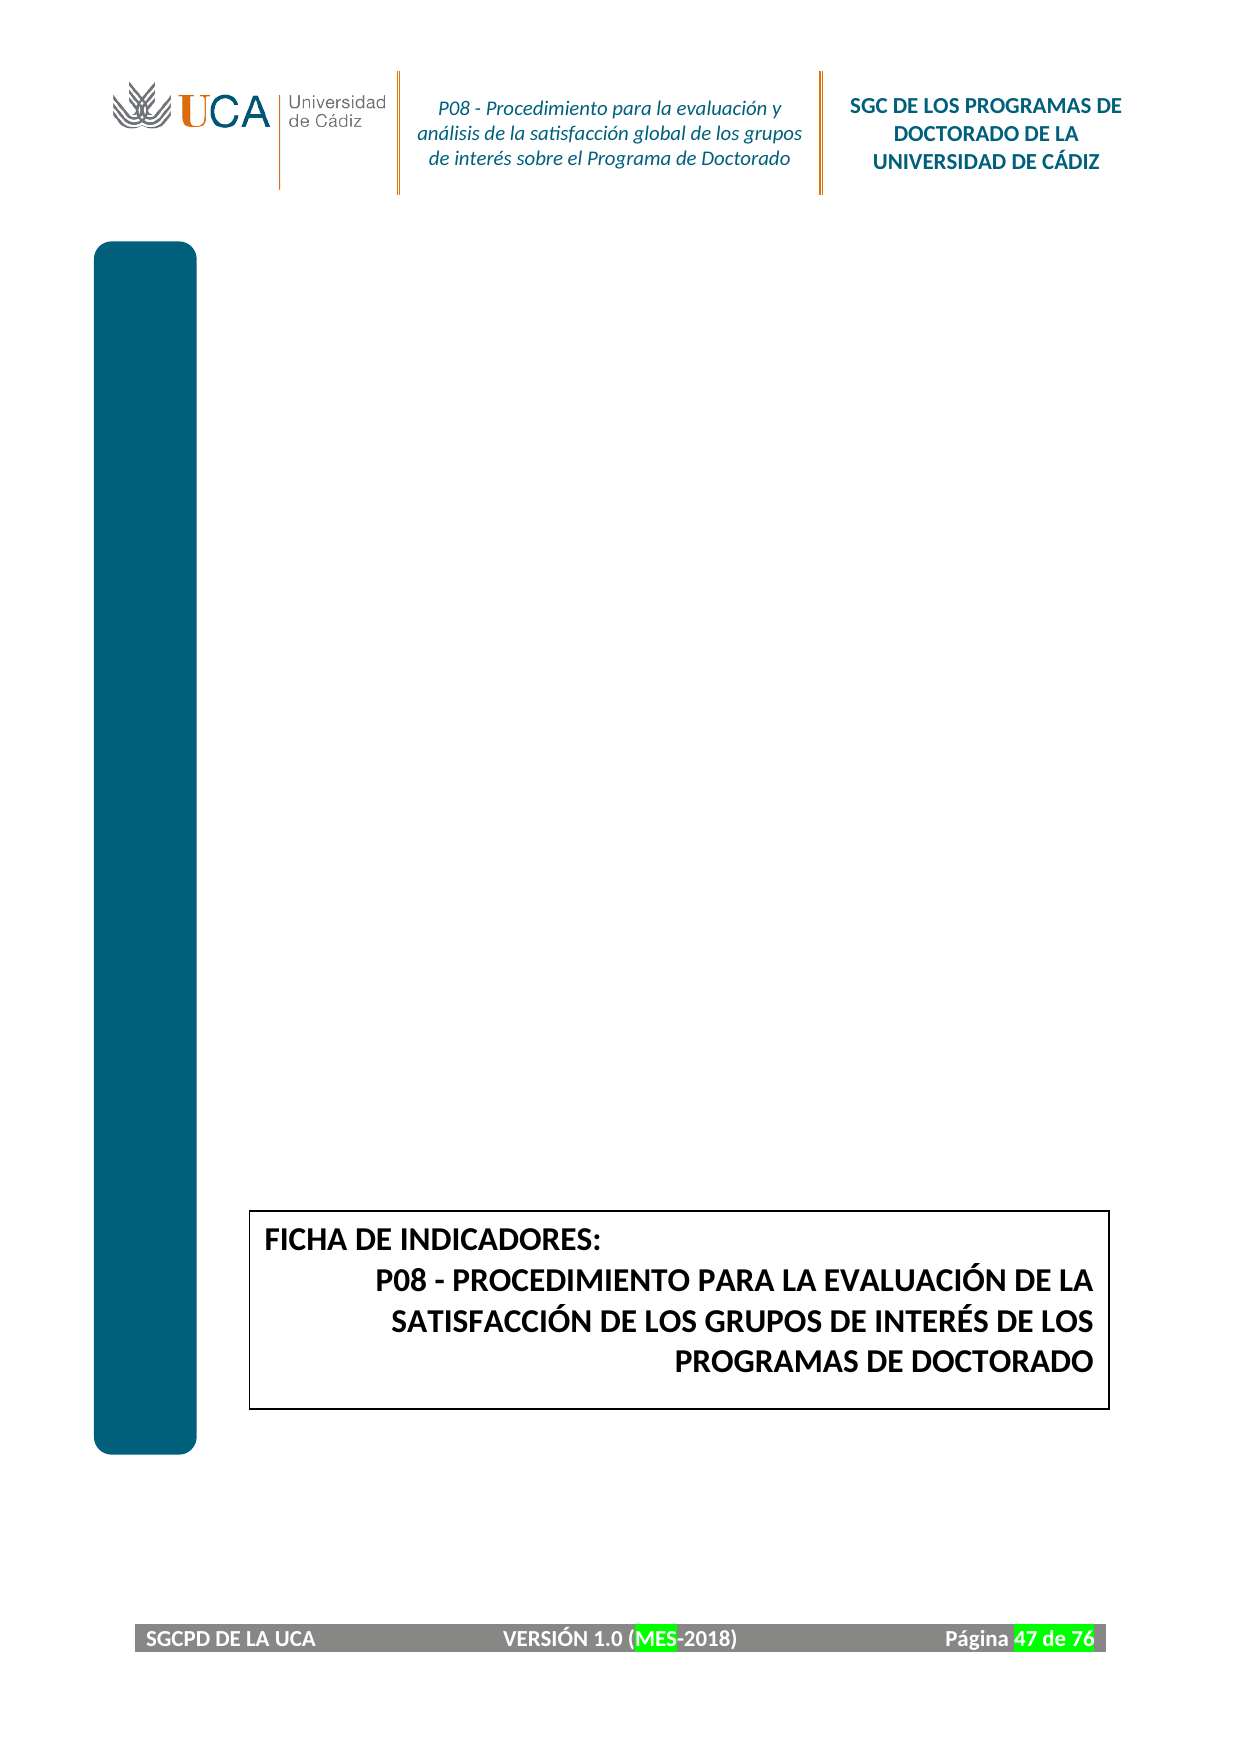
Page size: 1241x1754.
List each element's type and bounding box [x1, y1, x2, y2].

picture [110, 77, 391, 195]
